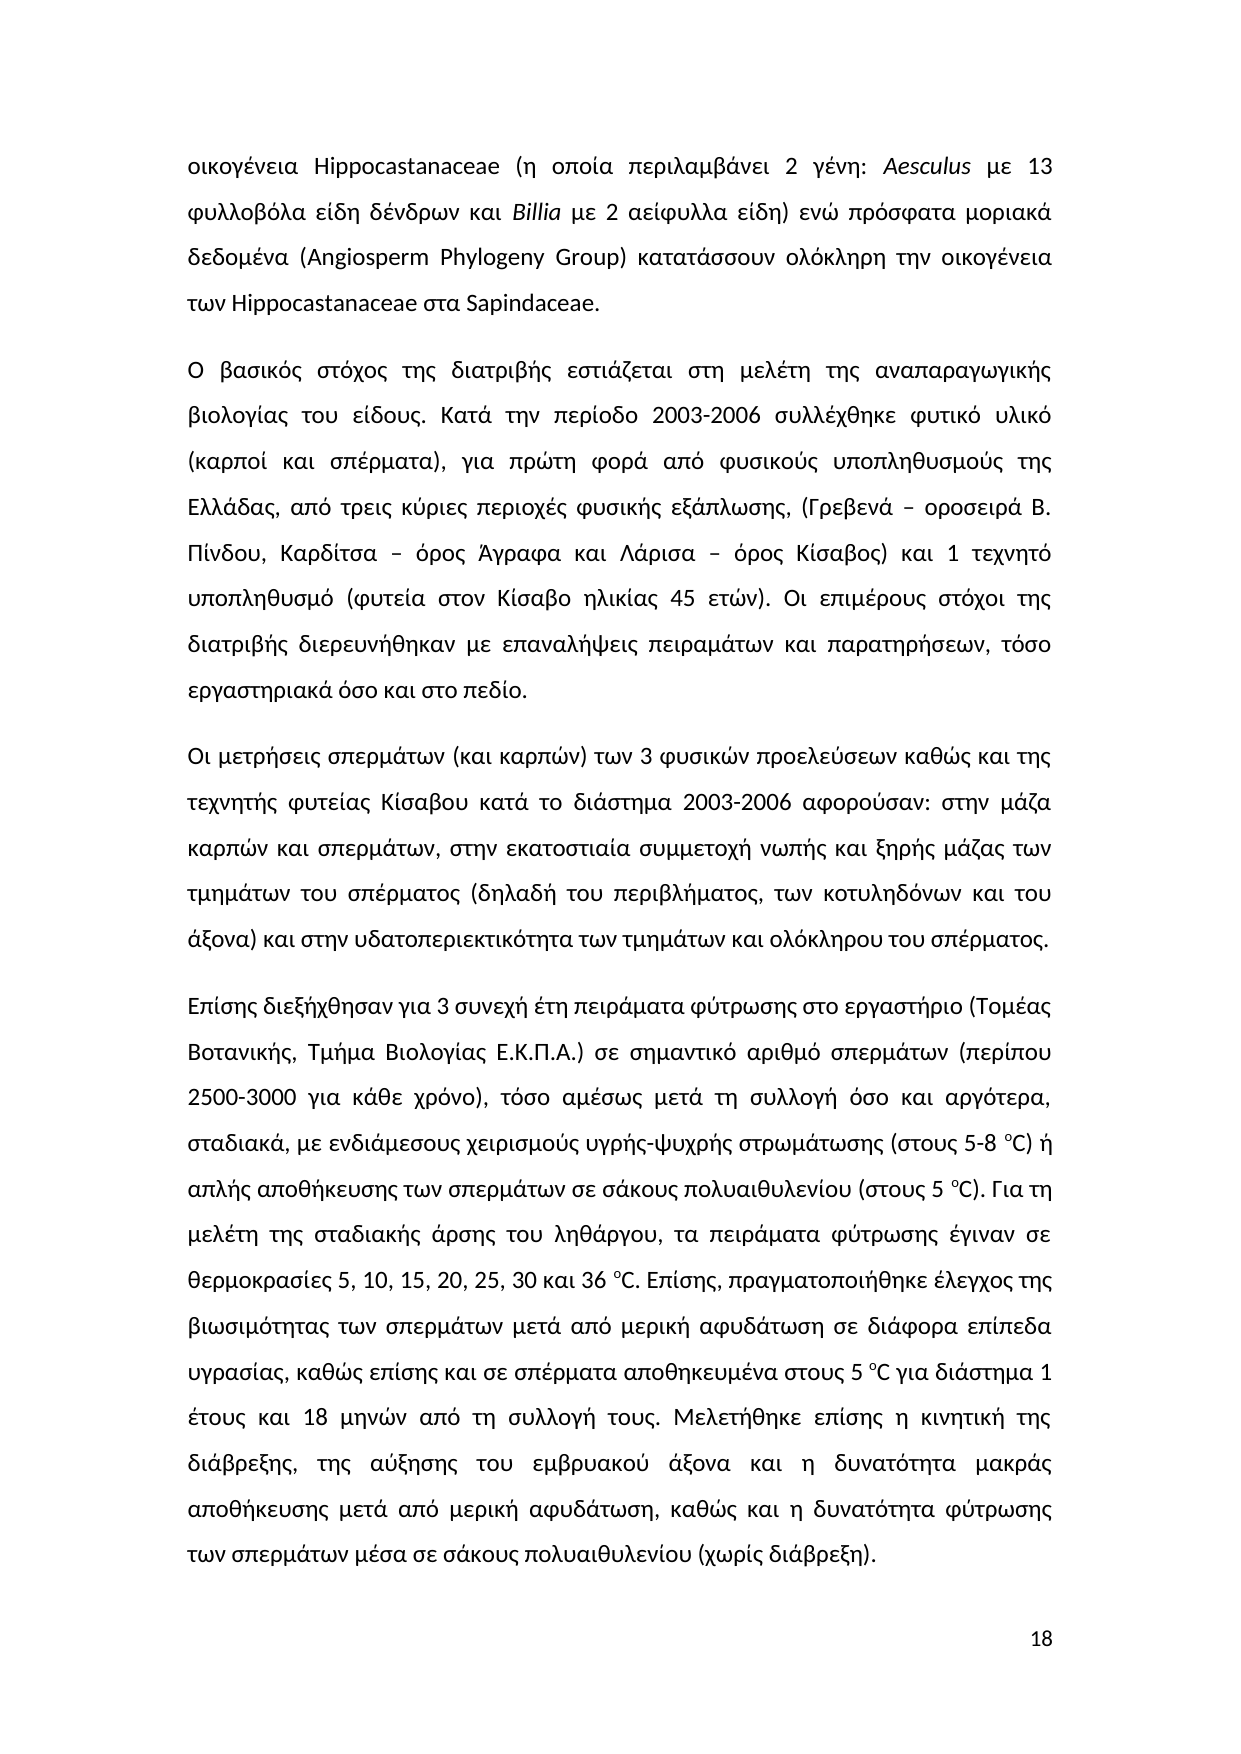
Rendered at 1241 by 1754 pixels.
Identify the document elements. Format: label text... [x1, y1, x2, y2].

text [187, 150, 1053, 318]
text Ο βασικός στόχος της διατριβής εστιάζεται στη μελέτη της αναπαραγωγικής βιολογίας του είδους. Κατά την περίοδο 2003-2006 συλλέχθηκε φυτικό υλικό (καρποί και σπέρματα), για πρώτη φορά από φυσικούς υποπληθυσμούς της Ελλάδας, από τρεις κύριες περιοχές φυσικής εξάπλωσης, (Γρεβενά – οροσειρά Β. Πίνδου, Καρδίτσα – όρος Άγραφα και Λάρισα – όρος Κίσαβος) και 1 τεχνητό υποπληθυσμό (φυτεία στον Κίσαβο ηλικίας 45 ετών). Οι επιμέρους στόχοι της διατριβής διερευνήθηκαν με επαναλήψεις πειραμάτων και παρατηρήσεων, τόσο εργαστηριακά όσο και στο πεδίο. [187, 354, 1053, 704]
text Επίσης διεξήχθησαν για 3 συνεχή έτη πειράματα φύτρωσης στο εργαστήριο (Τομέας Βοτανικής, Τμήμα Βιολογίας Ε.Κ.Π.Α.) σε σημαντικό αριθμό σπερμάτων (περίπου 2500-3000 για κάθε χρόνο), τόσο αμέσως μετά τη συλλογή όσο και αργότερα, σταδιακά, με ενδιάμεσους χειρισμούς υγρής-ψυχρής στρωμάτωσης (στους 5-8 οC) ή απλής αποθήκευσης των σπερμάτων σε σάκους πολυαιθυλενίου (στους 5 οC). Για τη μελέτη της σταδιακής άρσης του ληθάργου, τα πειράματα φύτρωσης έγιναν σε θερμοκρασίες 5, 10, 15, 20, 25, 30 και 36 οC. Επίσης, πραγματοποιήθηκε έλεγχος της βιωσιμότητας των σπερμάτων μετά από μερική αφυδάτωση σε διάφορα επίπεδα υγρασίας, καθώς επίσης και σε σπέρματα αποθηκευμένα στους 5 οC για διάστημα 1 έτους και 18 μηνών από τη συλλογή τους. Μελετήθηκε επίσης η κινητική της διάβρεξης, της αύξησης του εμβρυακού άξονα και η δυνατότητα μακράς αποθήκευσης μετά από μερική αφυδάτωση, καθώς και η δυνατότητα φύτρωσης των σπερμάτων μέσα σε σάκους πολυαιθυλενίου (χωρίς διάβρεξη). [187, 990, 1053, 1569]
text Οι μετρήσεις σπερμάτων (και καρπών) των 3 φυσικών προελεύσεων καθώς και της τεχνητής φυτείας Κίσαβου κατά το διάστημα 2003-2006 αφορούσαν: στην μάζα καρπών και σπερμάτων, στην εκατοστιαία συμμετοχή νωπής και ξηρής μάζας των τμημάτων του σπέρματος (δηλαδή του περιβλήματος, των κοτυληδόνων και του άξονα) και στην υδατοπεριεκτικότητα των τμημάτων και ολόκληρου του σπέρματος. [187, 740, 1053, 954]
